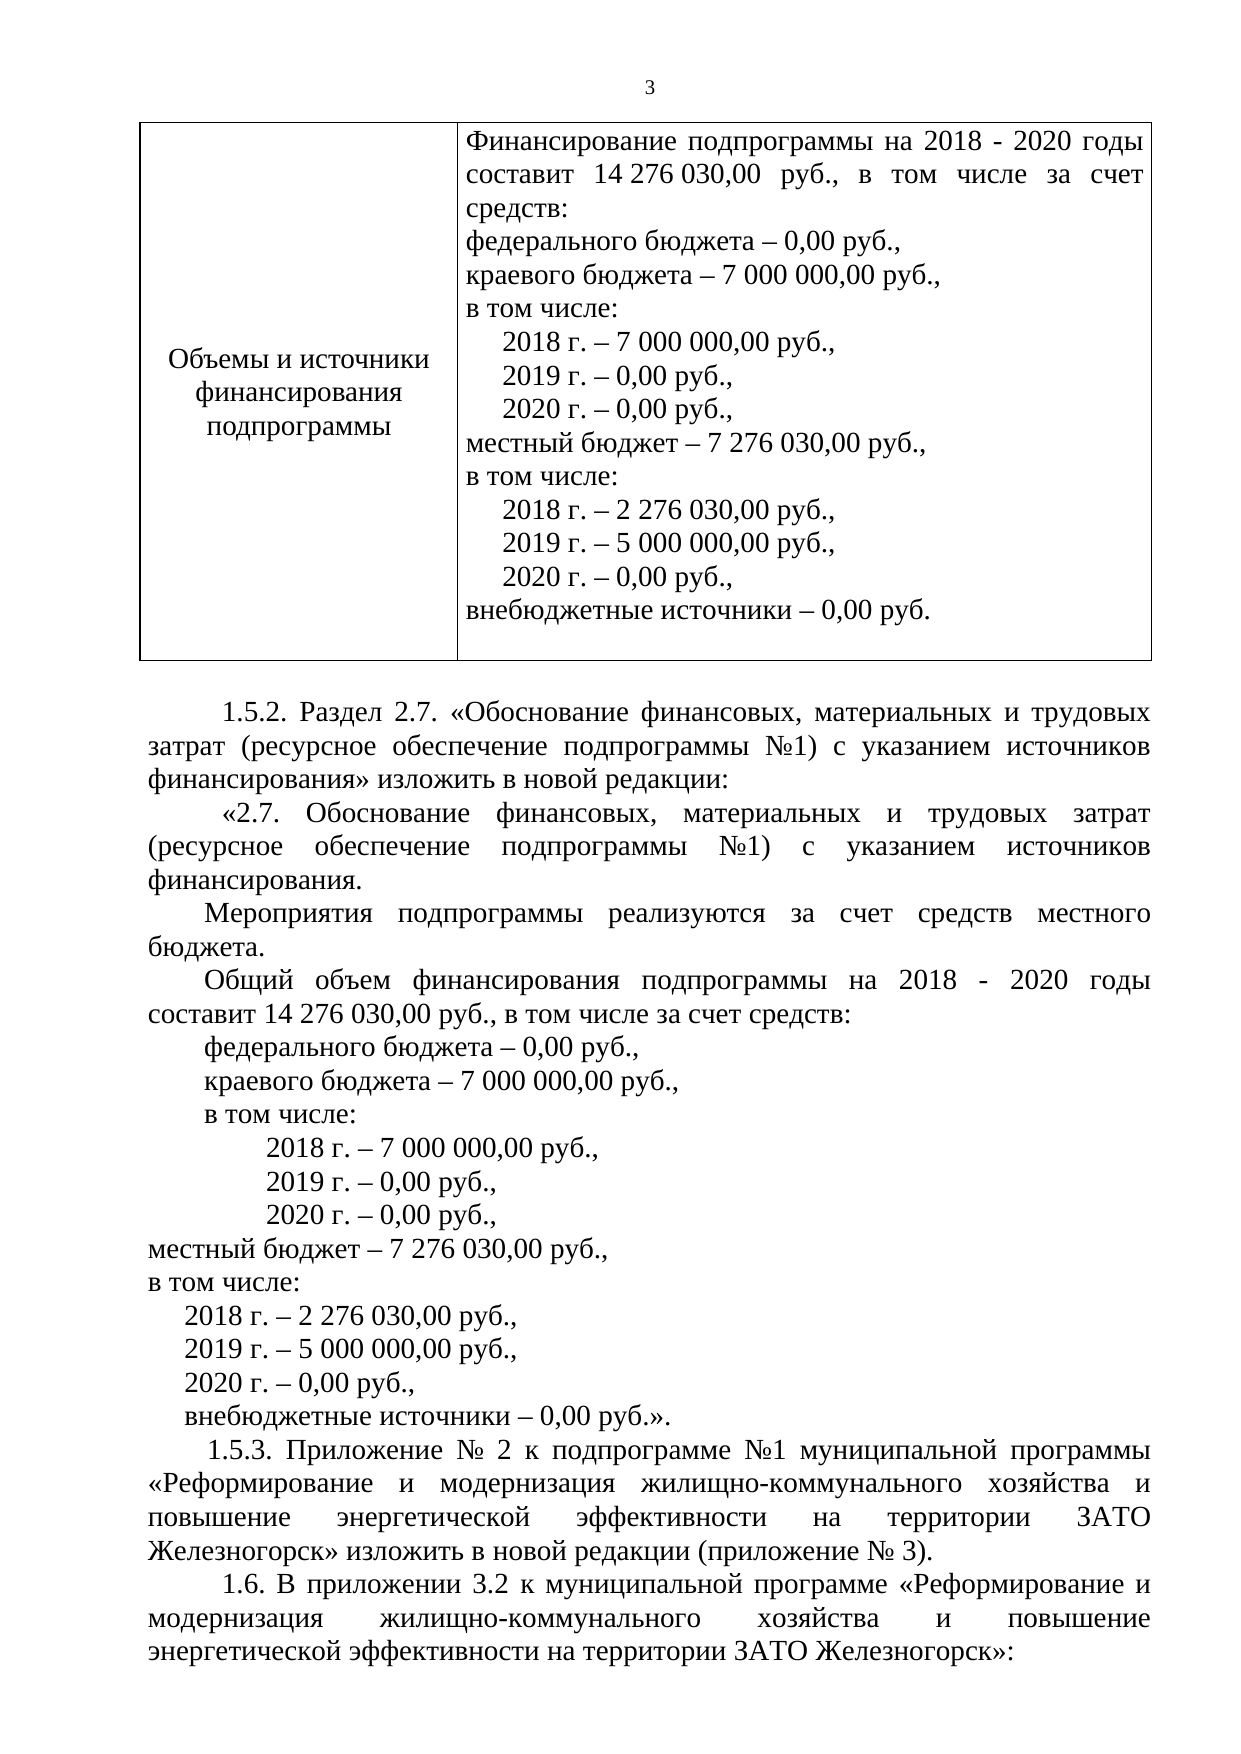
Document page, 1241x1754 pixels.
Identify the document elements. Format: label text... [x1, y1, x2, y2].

text 2019 г. – 0,00 руб., [148, 1164, 1152, 1197]
text 2018 г. – 2 276 030,00 руб., [184, 1298, 1152, 1331]
text «2.7. Обоснование финансовых, материальных и трудовых затрат (ресурсное обеспечение подпрограммы №1) с указанием источников финансирования. [148, 795, 1152, 895]
text внебюджетные источники – 0,00 руб.». [184, 1398, 1152, 1432]
text Общий объем финансирования подпрограммы на 2018 - 2020 годы составит 14 276 030,00 руб., в том числе за счет средств: [148, 962, 1152, 1029]
text краевого бюджета – 7 000 000,00 руб., [148, 1063, 1152, 1097]
text 1.6. В приложении 3.2 к муниципальной программе «Реформирование и модернизация жилищно-коммунального хозяйства и повышение энергетической эффективности на территории ЗАТО Железногорск»: [148, 1566, 1152, 1667]
text в том числе: [148, 1264, 1152, 1298]
table_header Объемы и источники финансирования подпрограммы [141, 123, 457, 659]
text 1.5.2. Раздел 2.7. «Обоснование финансовых, материальных и трудовых затрат (ресурсное обеспечение подпрограммы №1) с указанием источников финансирования» изложить в новой редакции: [148, 694, 1152, 795]
text 2020 г. – 0,00 руб., [148, 1197, 1152, 1231]
text 2020 г. – 0,00 руб., [184, 1365, 1152, 1398]
text 1.5.3. Приложение № 2 к подпрограмме №1 муниципальной программы «Реформирование и модернизация жилищно-коммунального хозяйства и повышение энергетической эффективности на территории ЗАТО Железногорск» изложить в новой редакции (приложение № 3). [148, 1432, 1152, 1566]
text федерального бюджета – 0,00 руб., [148, 1029, 1152, 1063]
text в том числе: [148, 1097, 1152, 1130]
text 2018 г. – 7 000 000,00 руб., [148, 1130, 1152, 1164]
table_header Финансирование подпрограммы на 2018 - 2020 годы составит 14 276 030,00 руб., в том числе за счет средств: федерального бюджета – 0,00 руб., краевого бюджета – 7 000 000,00 руб., в том числе: 2018 г. – 7 000 000,00 руб., 2019 г. – 0,00 руб., 2020 г. – 0,00 руб., местный бюджет – 7 276 030,00 руб., в том числе: 2018 г. – 2 276 030,00 руб., 2019 г. – 5 000 000,00 руб., 2020 г. – 0,00 руб., внебюджетные источники – 0,00 руб. [458, 123, 1151, 659]
text местный бюджет – 7 276 030,00 руб., [148, 1231, 1152, 1264]
text 2019 г. – 5 000 000,00 руб., [184, 1331, 1152, 1365]
text Мероприятия подпрограммы реализуются за счет средств местного бюджета. [148, 895, 1152, 962]
